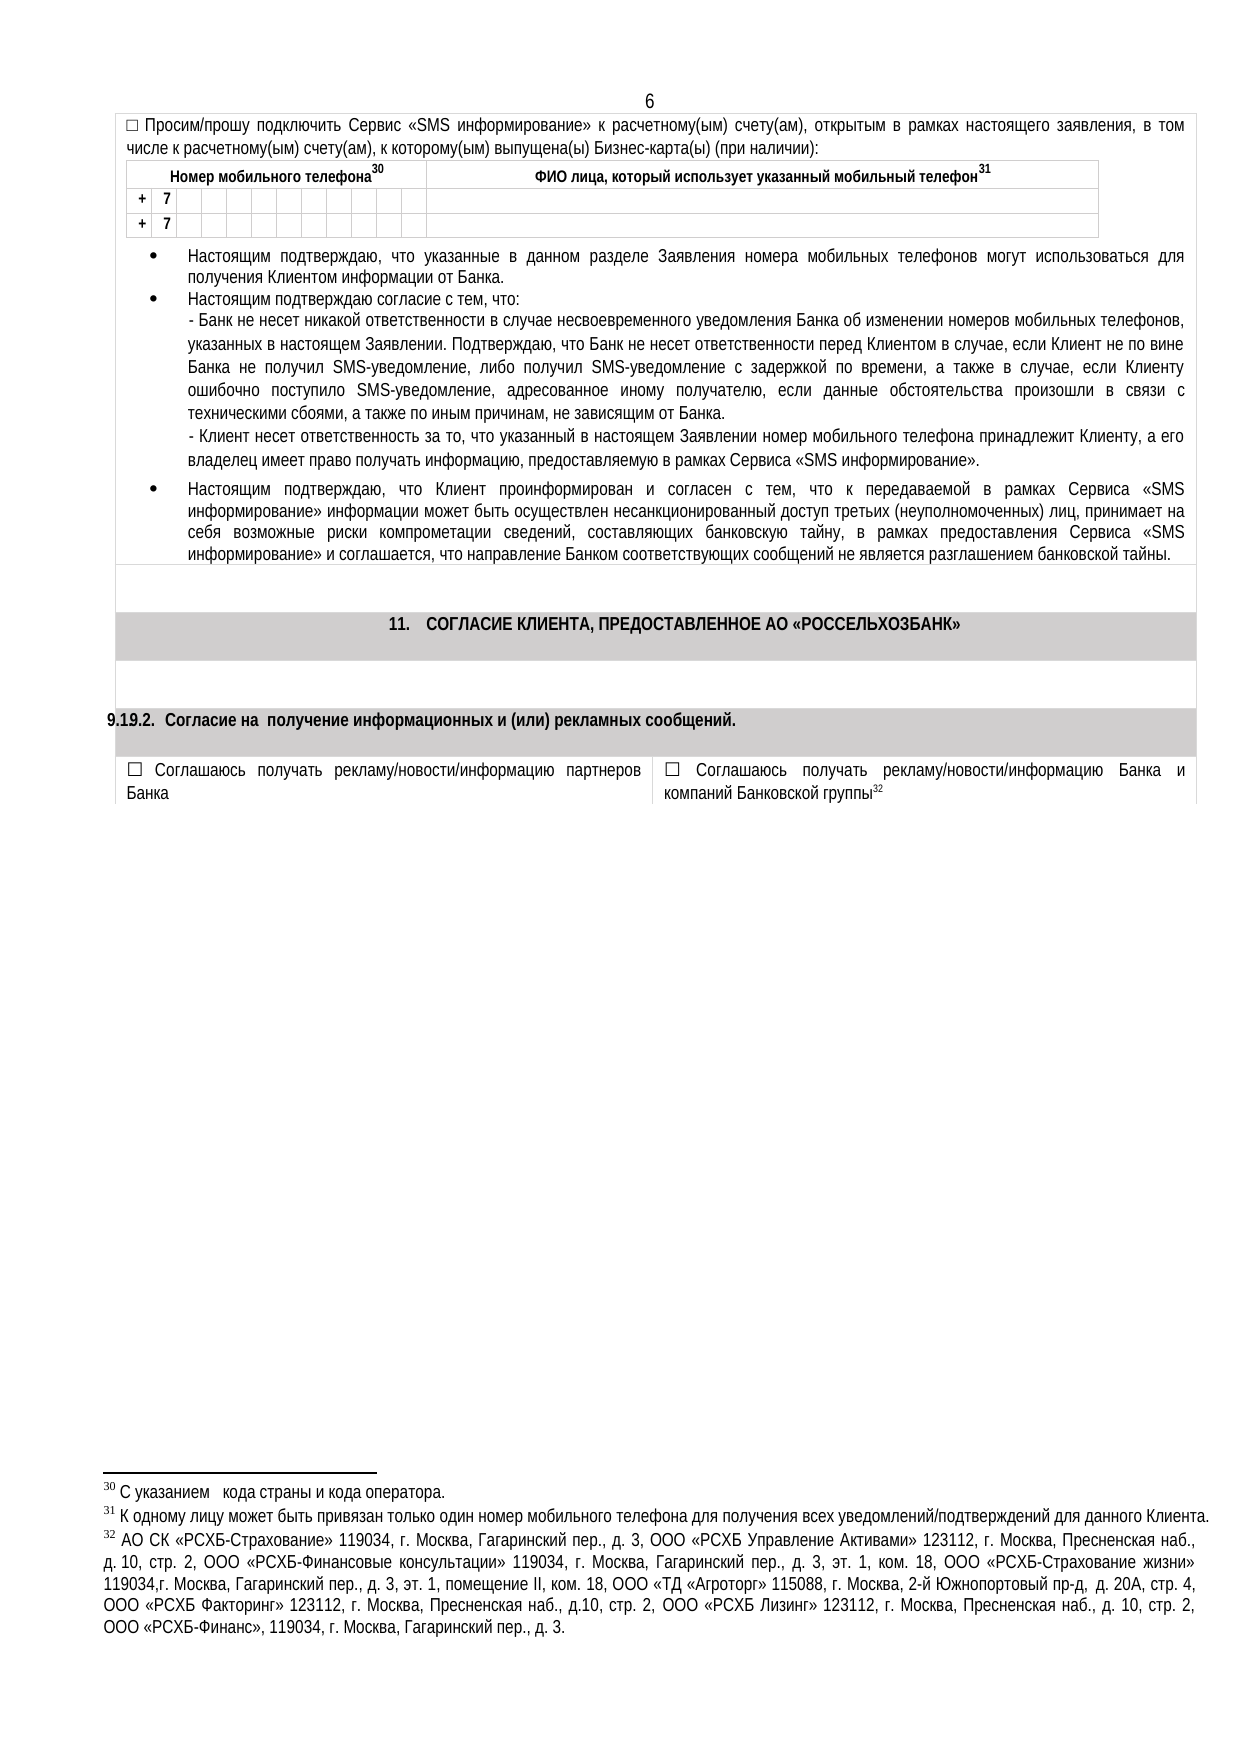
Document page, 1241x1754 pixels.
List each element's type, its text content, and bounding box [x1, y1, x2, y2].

table_cell СОГЛАСИЕ КЛИЕНТА, ПРЕДОСТАВЛЕННОЕ АО «РОССЕЛЬХОЗБАНК» [116, 613, 1196, 660]
table_cell ☐ Соглашаюсь получать рекламу/новости/информацию партнеров Банка [116, 757, 652, 804]
table_cell □ Просим/прошу подключить Сервис «SMS информирование» к расчетному(ым) счету(ам), открытым в рамках настоящего заявления, в том числе к расчетному(ым) счету(ам), к которому(ым) выпущена(ы) Бизнес-карта(ы) (при наличии): Настоящим подтверждаю, что указанные в данном разделе Заявления номера мобильных телефонов могут использоваться для получения Клиентом информации от Банка. Настоящим подтверждаю согласие с тем, что: - Банк не несет никакой ответственности в случае несвоевременного уведомления Банка об изменении номеров мобильных телефонов, указанных в настоящем Заявлении. Подтверждаю, что Банк не несет ответственности перед Клиентом в случае, если Клиент не по вине Банка не получил SMS-уведомление, либо получил SMS-уведомление с задержкой по времени, а также в случае, если Клиенту ошибочно поступило SMS-уведомление, адресованное иному получателю, если данные обстоятельства произошли в связи с техническими сбоями, а также по иным причинам, не зависящим от Банка. - Клиент несет ответственность за то, что указанный в настоящем Заявлении номер мобильного телефона принадлежит Клиенту, а его владелец имеет право получать информацию, предоставляемую в рамках Сервиса «SMS информирование». Настоящим подтверждаю, что Клиент проинформирован и согласен с тем, что к передаваемой в рамках Сервиса «SMS информирование» информации может быть осуществлен несанкционированный доступ третьих (неуполномоченных) лиц, принимает на себя возможные риски компрометации сведений, составляющих банковскую тайну, в рамках предоставления Сервиса «SMS информирование» и соглашается, что направление Банком соответствующих сообщений не является разглашением банковской тайны. [116, 114, 1196, 564]
table_cell ☐ Соглашаюсь получать рекламу/новости/информацию Банка и компаний Банковской группы [653, 757, 1196, 804]
table_cell [116, 565, 1196, 612]
table_cell Согласие на получение информационных и (или) рекламных сообщений. [116, 709, 1196, 756]
table_cell [116, 661, 1196, 708]
